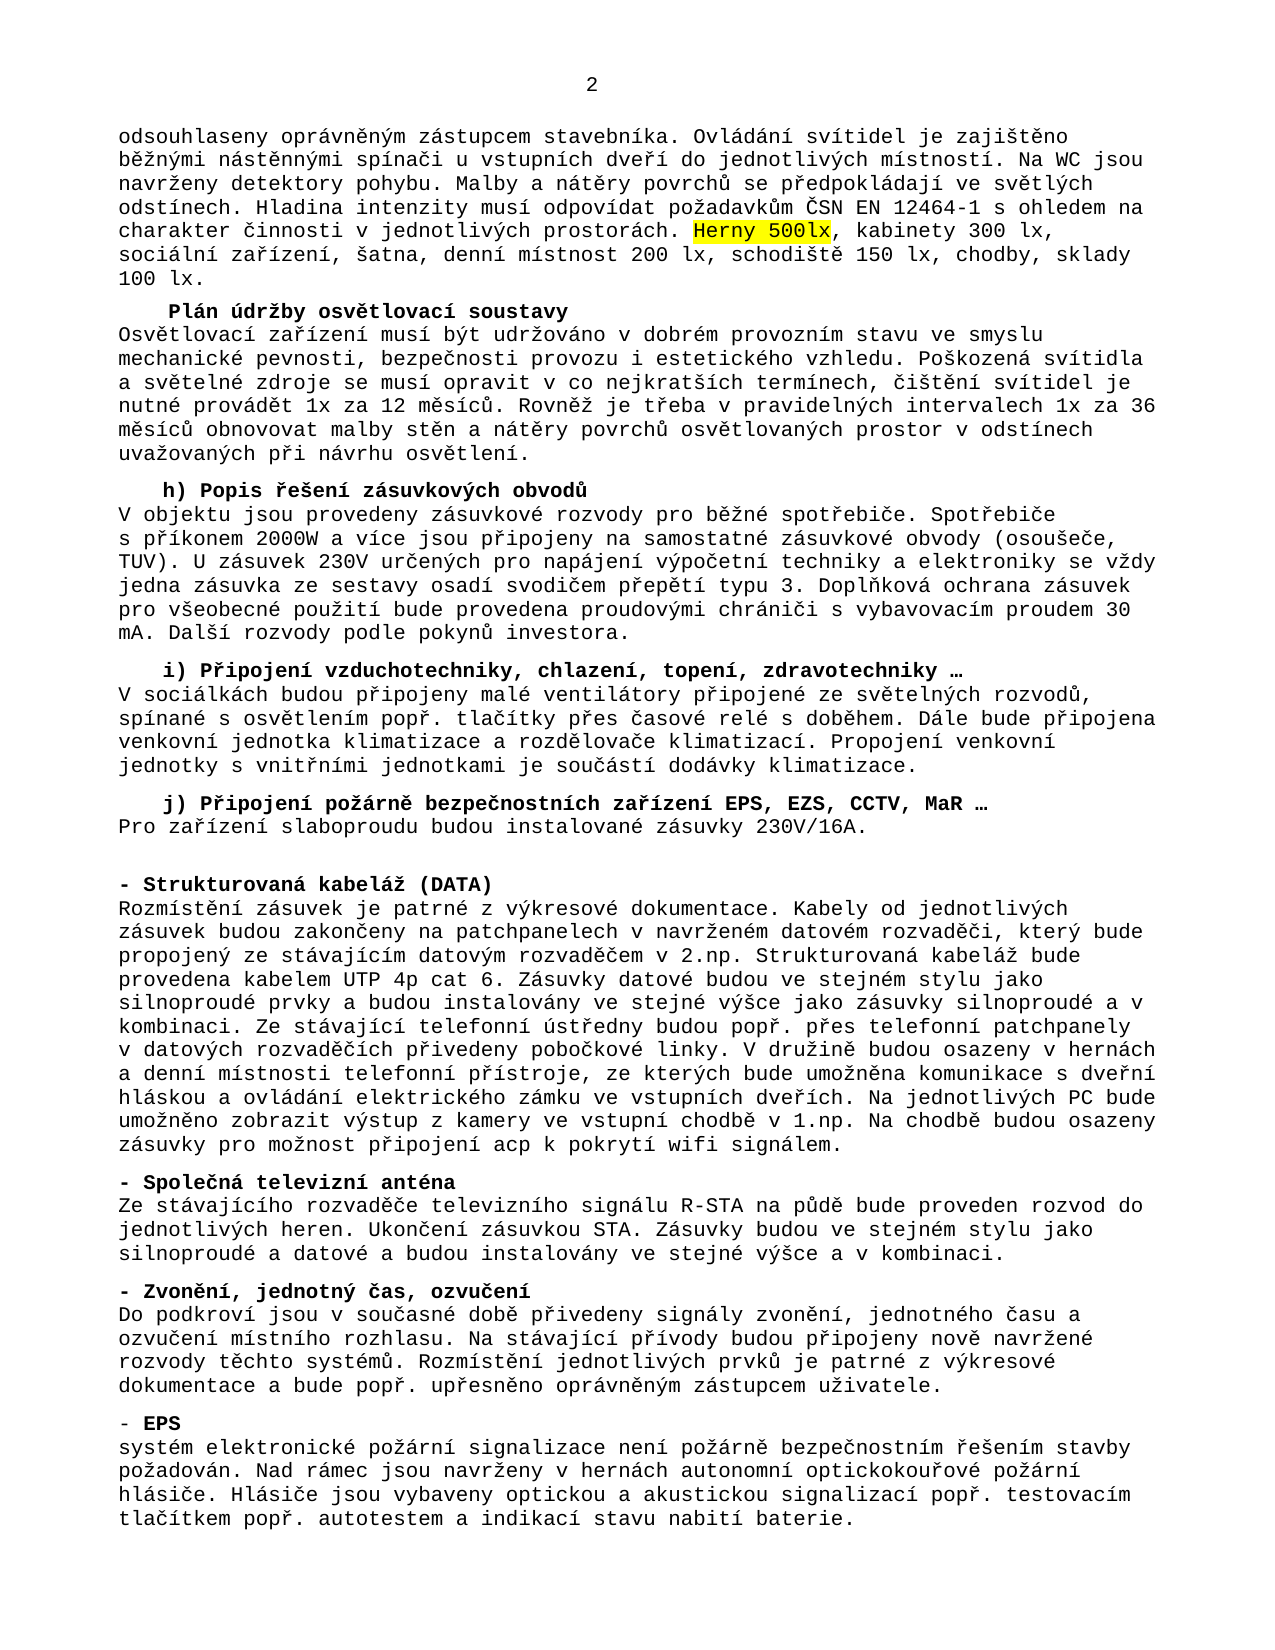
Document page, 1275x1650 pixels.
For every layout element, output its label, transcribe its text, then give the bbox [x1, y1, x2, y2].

text - Společná televizní anténa [118, 1172, 1167, 1196]
text - EPS [118, 1413, 1167, 1437]
text Rozmístění zásuvek je patrné z výkresové dokumentace. Kabely od jednotlivých zásuvek budou zakončeny na patchpanelech v navrženém datovém rozvaděči, který bude propojený ze stávajícím datovým rozvaděčem v 2.np. Strukturovaná kabeláž bude provedena kabelem UTP 4p cat 6. Zásuvky datové budou ve stejném stylu jako silnoproudé prvky a budou instalovány ve stejné výšce jako zásuvky silnoproudé a v kombinaci. Ze stávající telefonní ústředny budou popř. přes telefonní patchpanely v datových rozvaděčích přivedeny pobočkové linky. V družině budou osazeny v hernách a denní místnosti telefonní přístroje, ze kterých bude umožněna komunikace s dveřní hláskou a ovládání elektrického zámku ve vstupních dveřích. Na jednotlivých PC bude umožněno zobrazit výstup z kamery ve vstupní chodbě v 1.np. Na chodbě budou osazeny zásuvky pro možnost připojení acp k pokrytí wifi signálem. [118, 898, 1167, 1158]
text Ze stávajícího rozvaděče televizního signálu R-STA na půdě bude proveden rozvod do jednotlivých heren. Ukončení zásuvkou STA. Zásuvky budou ve stejném stylu jako silnoproudé a datové a budou instalovány ve stejné výšce a v kombinaci. [118, 1196, 1167, 1266]
list Popis řešení zásuvkových obvodů [162, 481, 1167, 504]
list Připojení vzduchotechniky, chlazení, topení, zdravotechniky … [162, 660, 1167, 684]
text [118, 126, 1167, 291]
text Pro zařízení slaboproudu budou instalované zásuvky 230V/16A. [118, 816, 1167, 840]
text Do podkroví jsou v současné době přivedeny signály zvonění, jednotného času a ozvučení místního rozhlasu. Na stávající přívody budou připojeny nově navržené rozvody těchto systémů. Rozmístění jednotlivých prvků je patrné z výkresové dokumentace a bude popř. upřesněno oprávněným zástupcem uživatele. [118, 1304, 1167, 1399]
text systém elektronické požární signalizace není požárně bezpečnostním řešením stavby požadován. Nad rámec jsou navrženy v hernách autonomní optickokouřové požární hlásiče. Hlásiče jsou vybaveny optickou a akustickou signalizací popř. testovacím tlačítkem popř. autotestem a indikací stavu nabití baterie. [118, 1437, 1167, 1531]
text - Strukturovaná kabeláž (DATA) [118, 874, 1167, 898]
text Plán údržby osvětlovací soustavy [118, 301, 1167, 324]
list Připojení požárně bezpečnostních zařízení EPS, EZS, CCTV, MaR … [162, 793, 1167, 816]
text Osvětlovací zařízení musí být udržováno v dobrém provozním stavu ve smyslu mechanické pevnosti, bezpečnosti provozu i estetického vzhledu. Poškozená svítidla a světelné zdroje se musí opravit v co nejkratších termínech, čištění svítidel je nutné provádět 1x za 12 měsíců. Rovněž je třeba v pravidelných intervalech 1x za 36 měsíců obnovovat malby stěn a nátěry povrchů osvětlovaných prostor v odstínech uvažovaných při návrhu osvětlení. [118, 324, 1167, 466]
text V objektu jsou provedeny zásuvkové rozvody pro běžné spotřebiče. Spotřebiče s příkonem 2000W a více jsou připojeny na samostatné zásuvkové obvody (osoušeče, TUV). U zásuvek 230V určených pro napájení výpočetní techniky a elektroniky se vždy jedna zásuvka ze sestavy osadí svodičem přepětí typu 3. Doplňková ochrana zásuvek pro všeobecné použití bude provedena proudovými chrániči s vybavovacím proudem 30 mA. Další rozvody podle pokynů investora. [118, 504, 1167, 646]
text - Zvonění, jednotný čas, ozvučení [118, 1281, 1167, 1304]
text V sociálkách budou připojeny malé ventilátory připojené ze světelných rozvodů, spínané s osvětlením popř. tlačítky přes časové relé s doběhem. Dále bude připojena venkovní jednotka klimatizace a rozdělovače klimatizací. Propojení venkovní jednotky s vnitřními jednotkami je součástí dodávky klimatizace. [118, 684, 1167, 778]
